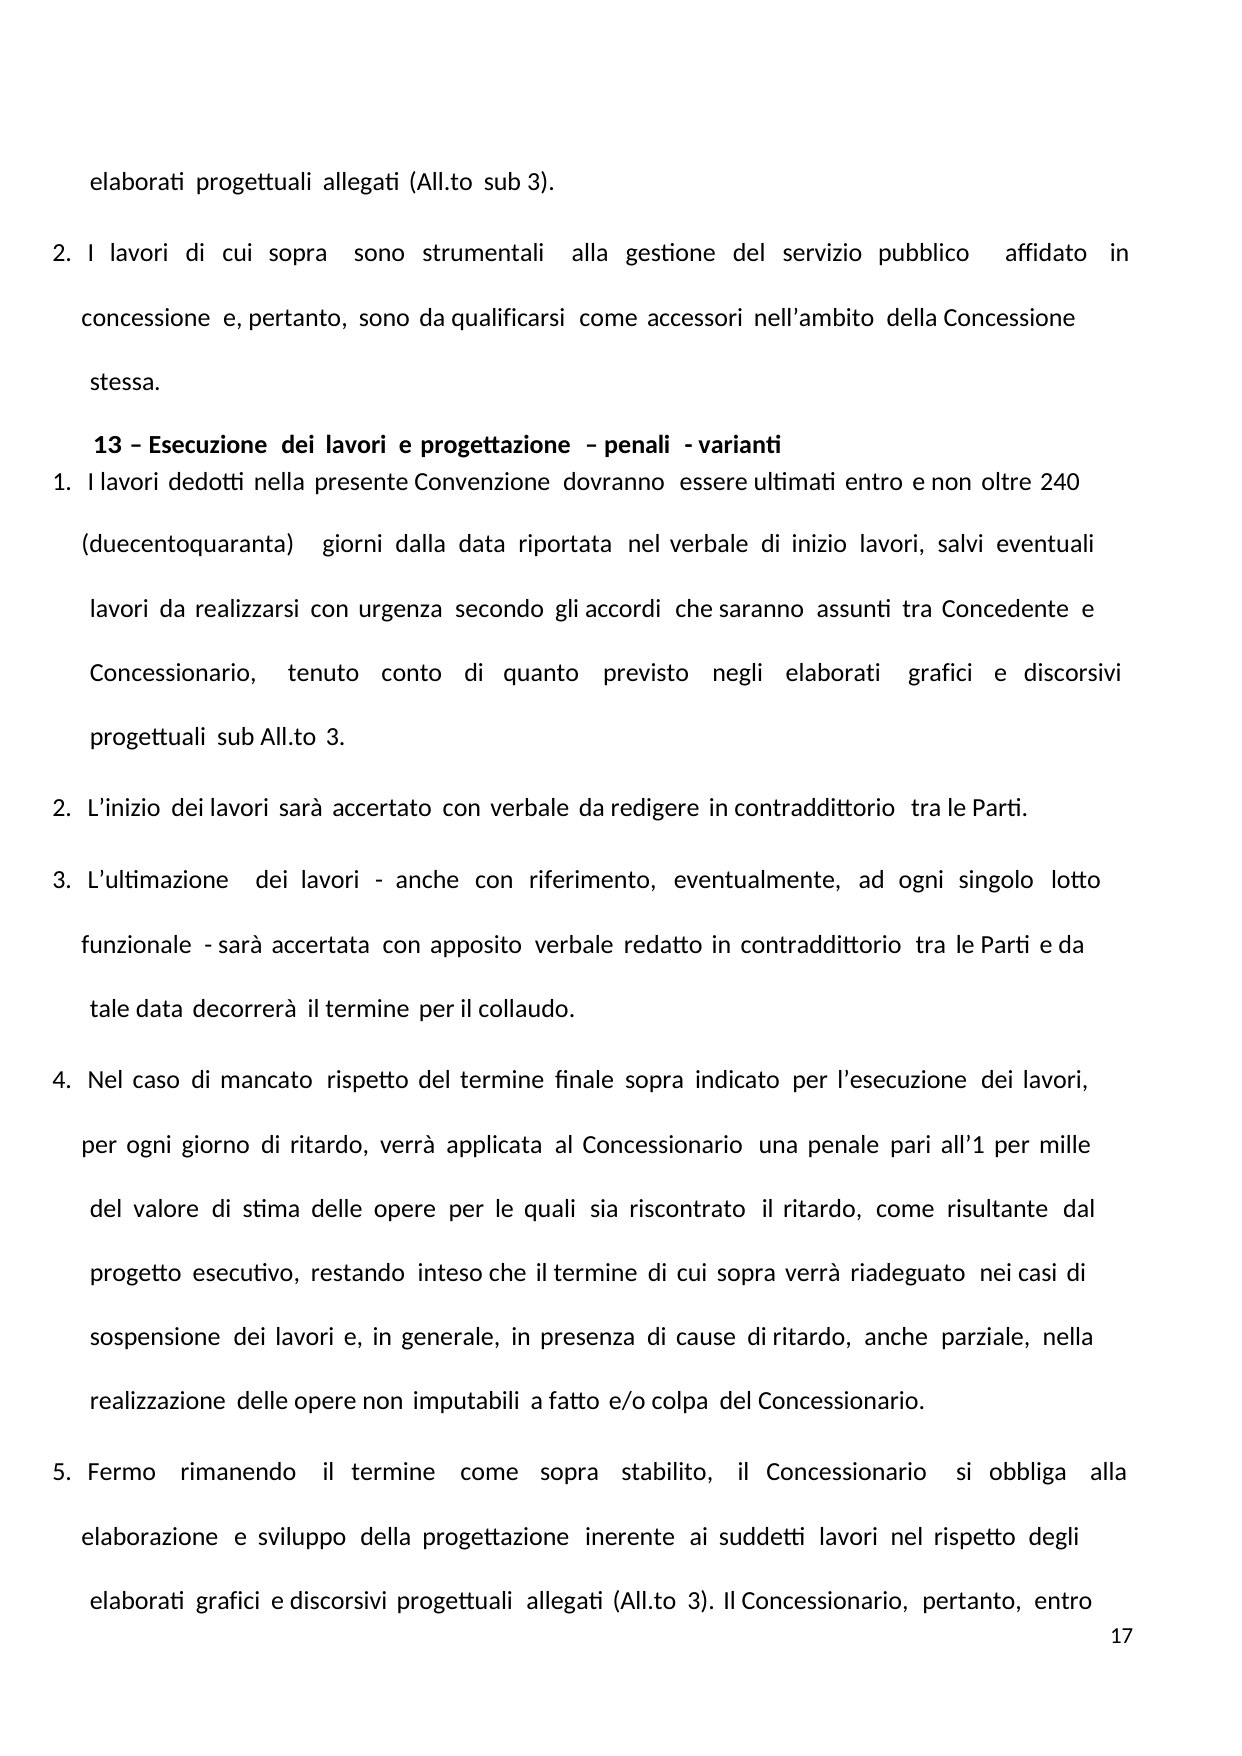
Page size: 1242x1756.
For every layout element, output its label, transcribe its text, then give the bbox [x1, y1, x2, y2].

text progettuali sub All.to 3. [89, 724, 1189, 751]
text 4. Nel caso di mancato rispetto del termine finale sopra indicato per l’esecuzione dei lavori, [52, 1064, 1189, 1094]
text concessione e, pertanto, sono da qualificarsi come accessori nell’ambito della Concessione [81, 305, 1127, 331]
text sospensione dei lavori e, in generale, in presenza di cause di ritardo, anche parziale, nella [89, 1324, 1189, 1351]
text elaborazione e sviluppo della progettazione inerente ai suddetti lavori nel rispetto degli [81, 1524, 1128, 1551]
text elaborati grafici e discorsivi progettuali allegati (All.to 3). Il Concessionario, pertanto, entro [89, 1588, 1189, 1615]
text 1. I lavori dedotti nella presente Convenzione dovranno essere ultimati entro e non oltre 240 [52, 466, 1189, 496]
text per ogni giorno di ritardo, verrà applicata al Concessionario una penale pari all’1 per mille [81, 1132, 1128, 1158]
text realizzazione delle opere non imputabili a fatto e/o colpa del Concessionario. [89, 1388, 1189, 1415]
text funzionale - sarà accertata con apposito verbale redatto in contraddittorio tra le Parti e da [81, 932, 1129, 958]
text stessa. [89, 369, 1189, 395]
text (duecentoquaranta) giorni dalla data riportata nel verbale di inizio lavori, salvi eventuali [81, 532, 1129, 558]
text elaborati progettuali allegati (All.to sub 3). [89, 169, 1189, 195]
text 2. I lavori di cui sopra sono strumentali alla gestione del servizio pubblico affidato in [52, 237, 1189, 267]
text 2. L’inizio dei lavori sarà accertato con verbale da redigere in contraddittorio tra le Parti. [52, 792, 1189, 822]
text 3. L’ultimazione dei lavori - anche con riferimento, eventualmente, ad ogni singolo lotto [52, 864, 1189, 894]
text 5. Fermo rimanendo il termine come sopra stabilito, il Concessionario si obbliga alla [52, 1456, 1189, 1487]
text del valore di stima delle opere per le quali sia riscontrato il ritardo, come risultante dal [89, 1196, 1189, 1223]
text tale data decorrerà il termine per il collaudo. [89, 996, 1189, 1022]
text 17 [1110, 1625, 1189, 1649]
text progetto esecutivo, restando inteso che il termine di cui sopra verrà riadeguato nei casi di [89, 1260, 1189, 1287]
text Concessionario, tenuto conto di quanto previsto negli elaborati grafici e discorsivi [89, 660, 1189, 686]
text 13 – Esecuzione dei lavori e progettazione – penali - varianti [93, 429, 1189, 459]
text lavori da realizzarsi con urgenza secondo gli accordi che saranno assunti tra Concedente e [89, 596, 1189, 622]
